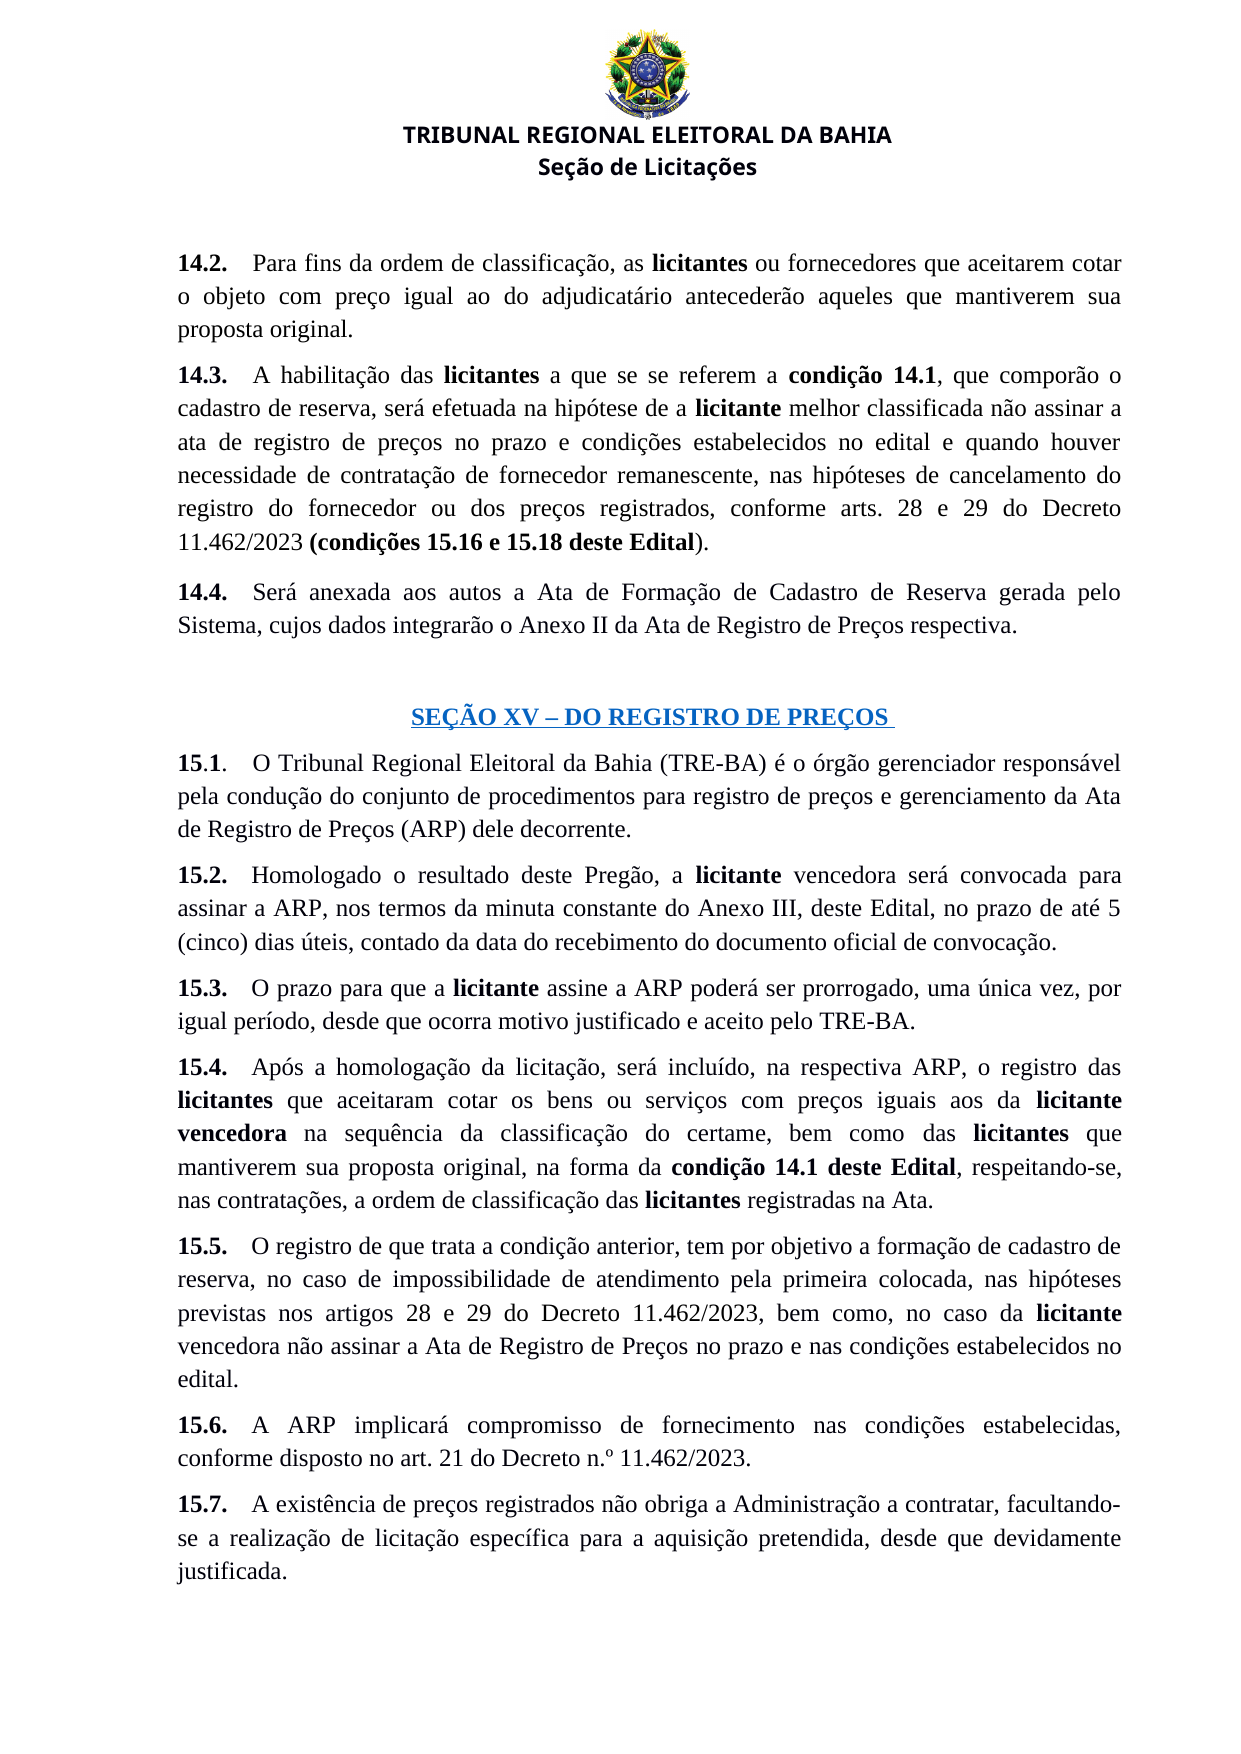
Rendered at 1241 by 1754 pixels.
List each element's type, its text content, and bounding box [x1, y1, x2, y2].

text 15.5. O registro de que trata a condição anterior, tem por objetivo a formação de cadastro de reserva, no caso de impossibilidade de atendimento pela primeira colocada, nas hipóteses previstas nos artigos 28 e 29 do Decreto 11.462/2023, bem como, no caso da licitante vencedora não assinar a Ata de Registro de Preços no prazo e nas condições estabelecidos no edital. [177, 1228, 1122, 1394]
text 15.4. Após a homologação da licitação, será incluído, na respectiva ARP, o registro das licitantes que aceitaram cotar os bens ou serviços com preços iguais aos da licitante vencedora na sequência da classificação do certame, bem como das licitantes que mantiverem sua proposta original, na forma da condição 14.1 deste Edital, respeitando-se, nas contratações, a ordem de classificação das licitantes registradas na Ata. [177, 1048, 1122, 1215]
text 15.2. Homologado o resultado deste Pregão, a licitante vencedora será convocada para assinar a ARP, nos termos da minuta constante do Anexo III, deste Edital, no prazo de até 5 (cinco) dias úteis, contado da data do recebimento do documento oficial de convocação. [177, 857, 1122, 957]
text SEÇÃO XV – DO REGISTRO DE PREÇOS [177, 698, 1122, 732]
text 15.1. O Tribunal Regional Eleitoral da Bahia (TRE-BA) é o órgão gerenciador responsável pela condução do conjunto de procedimentos para registro de preços e gerenciamento da Ata de Registro de Preços (ARP) dele decorrente. [177, 744, 1122, 844]
text 15.7. A existência de preços registrados não obriga a Administração a contratar, facultando-se a realização de licitação específica para a aquisição pretendida, desde que devidamente justificada. [177, 1486, 1122, 1586]
text 15.3. O prazo para que a licitante assine a ARP poderá ser prorrogado, uma única vez, por igual período, desde que ocorra motivo justificado e aceito pelo TRE-BA. [177, 969, 1122, 1036]
text 14.4. Será anexada aos autos a Ata de Formação de Cadastro de Reserva gerada pelo Sistema, cujos dados integrarão o Anexo II da Ata de Registro de Preços respectiva. [177, 573, 1122, 640]
list 14.2. Para fins da ordem de classificação, as licitantes ou fornecedores que aceitarem cotar o objeto com preço igual ao do adjudicatário antecederão aqueles que mantiverem sua proposta original. [177, 244, 1122, 344]
text 14.3. A habilitação das licitantes a que se se referem a condição 14.1, que comporão o cadastro de reserva, será efetuada na hipótese de a licitante melhor classificada não assinar a ata de registro de preços no prazo e condições estabelecidos no edital e quando houver necessidade de contratação de fornecedor remanescente, nas hipóteses de cancelamento do registro do fornecedor ou dos preços registrados, conforme arts. 28 e 29 do Decreto 11.462/2023 (condições 15.16 e 15.18 deste Edital). [177, 357, 1122, 557]
text 15.6. A ARP implicará compromisso de fornecimento nas condições estabelecidas, conforme disposto no art. 21 do Decreto n.º 11.462/2023. [177, 1407, 1122, 1473]
